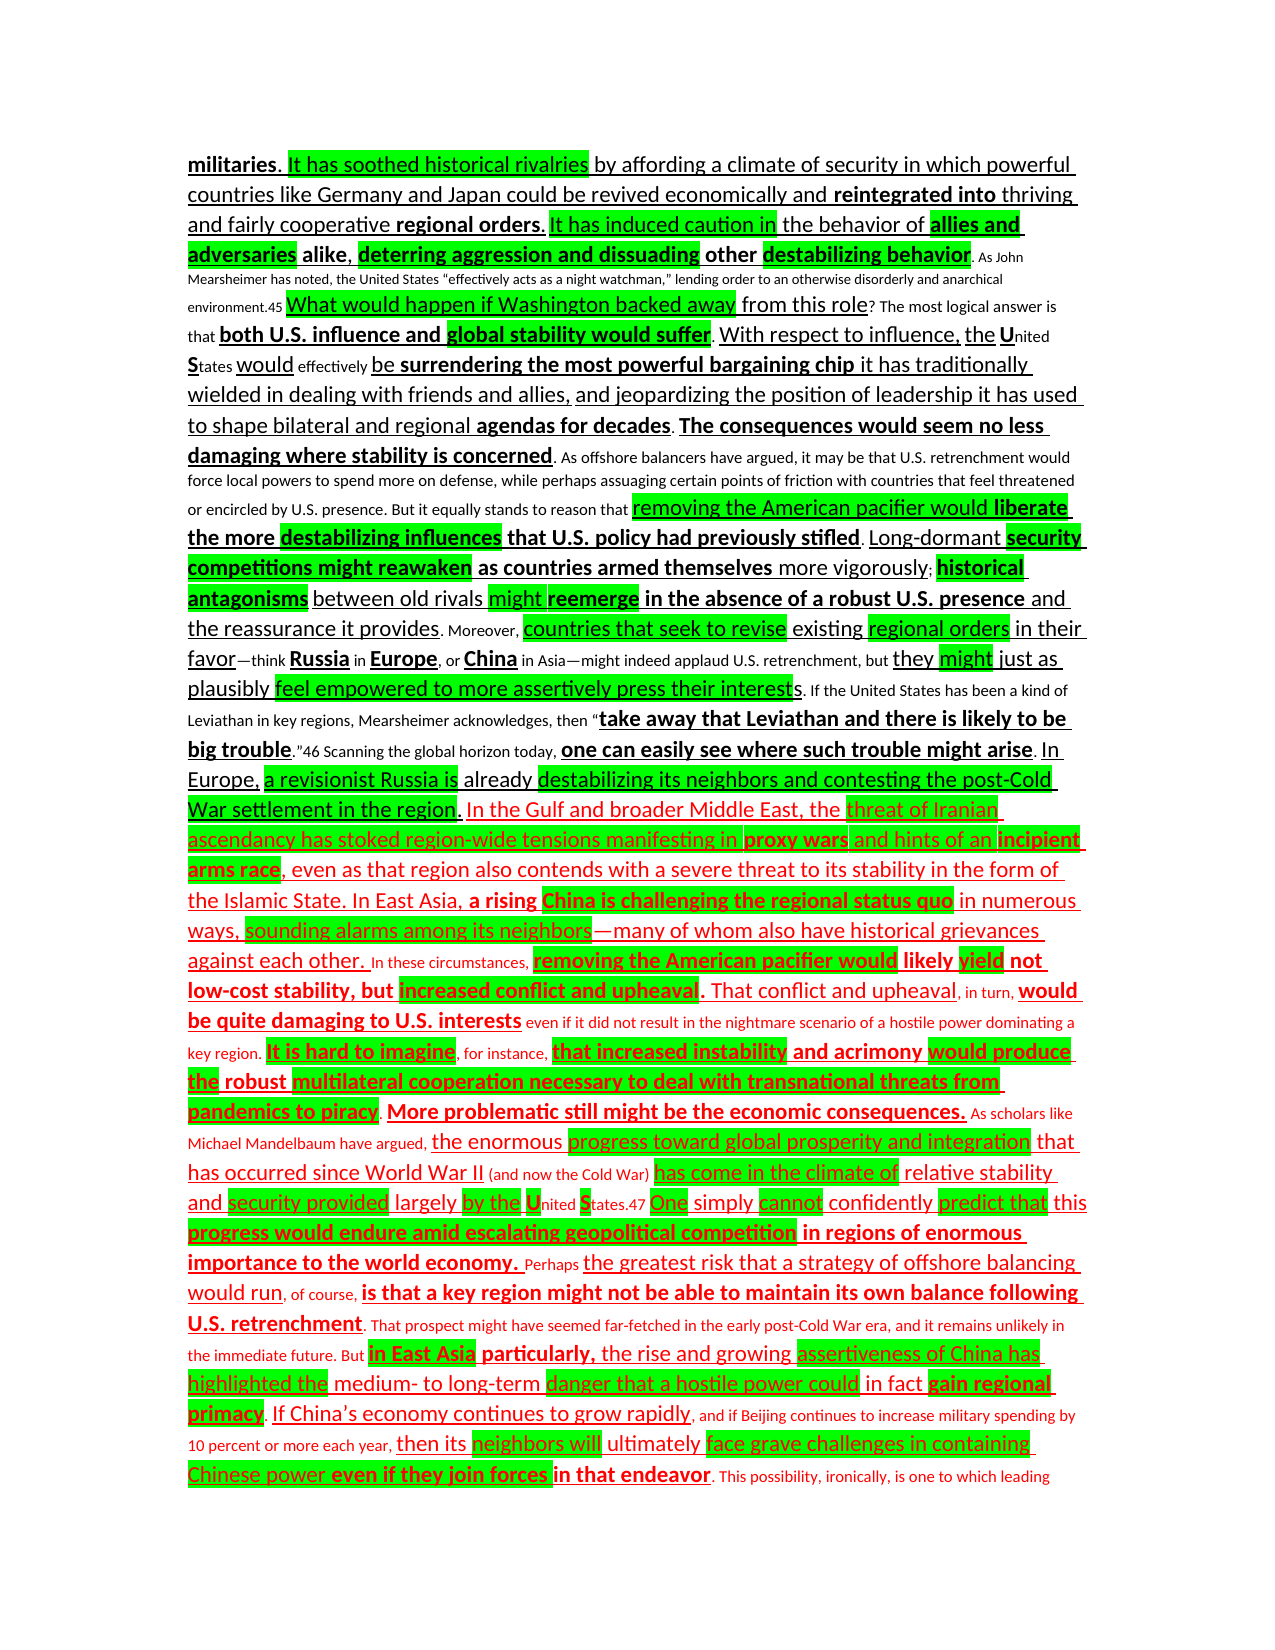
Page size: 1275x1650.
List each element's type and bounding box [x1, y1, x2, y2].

text [187, 150, 1087, 1488]
